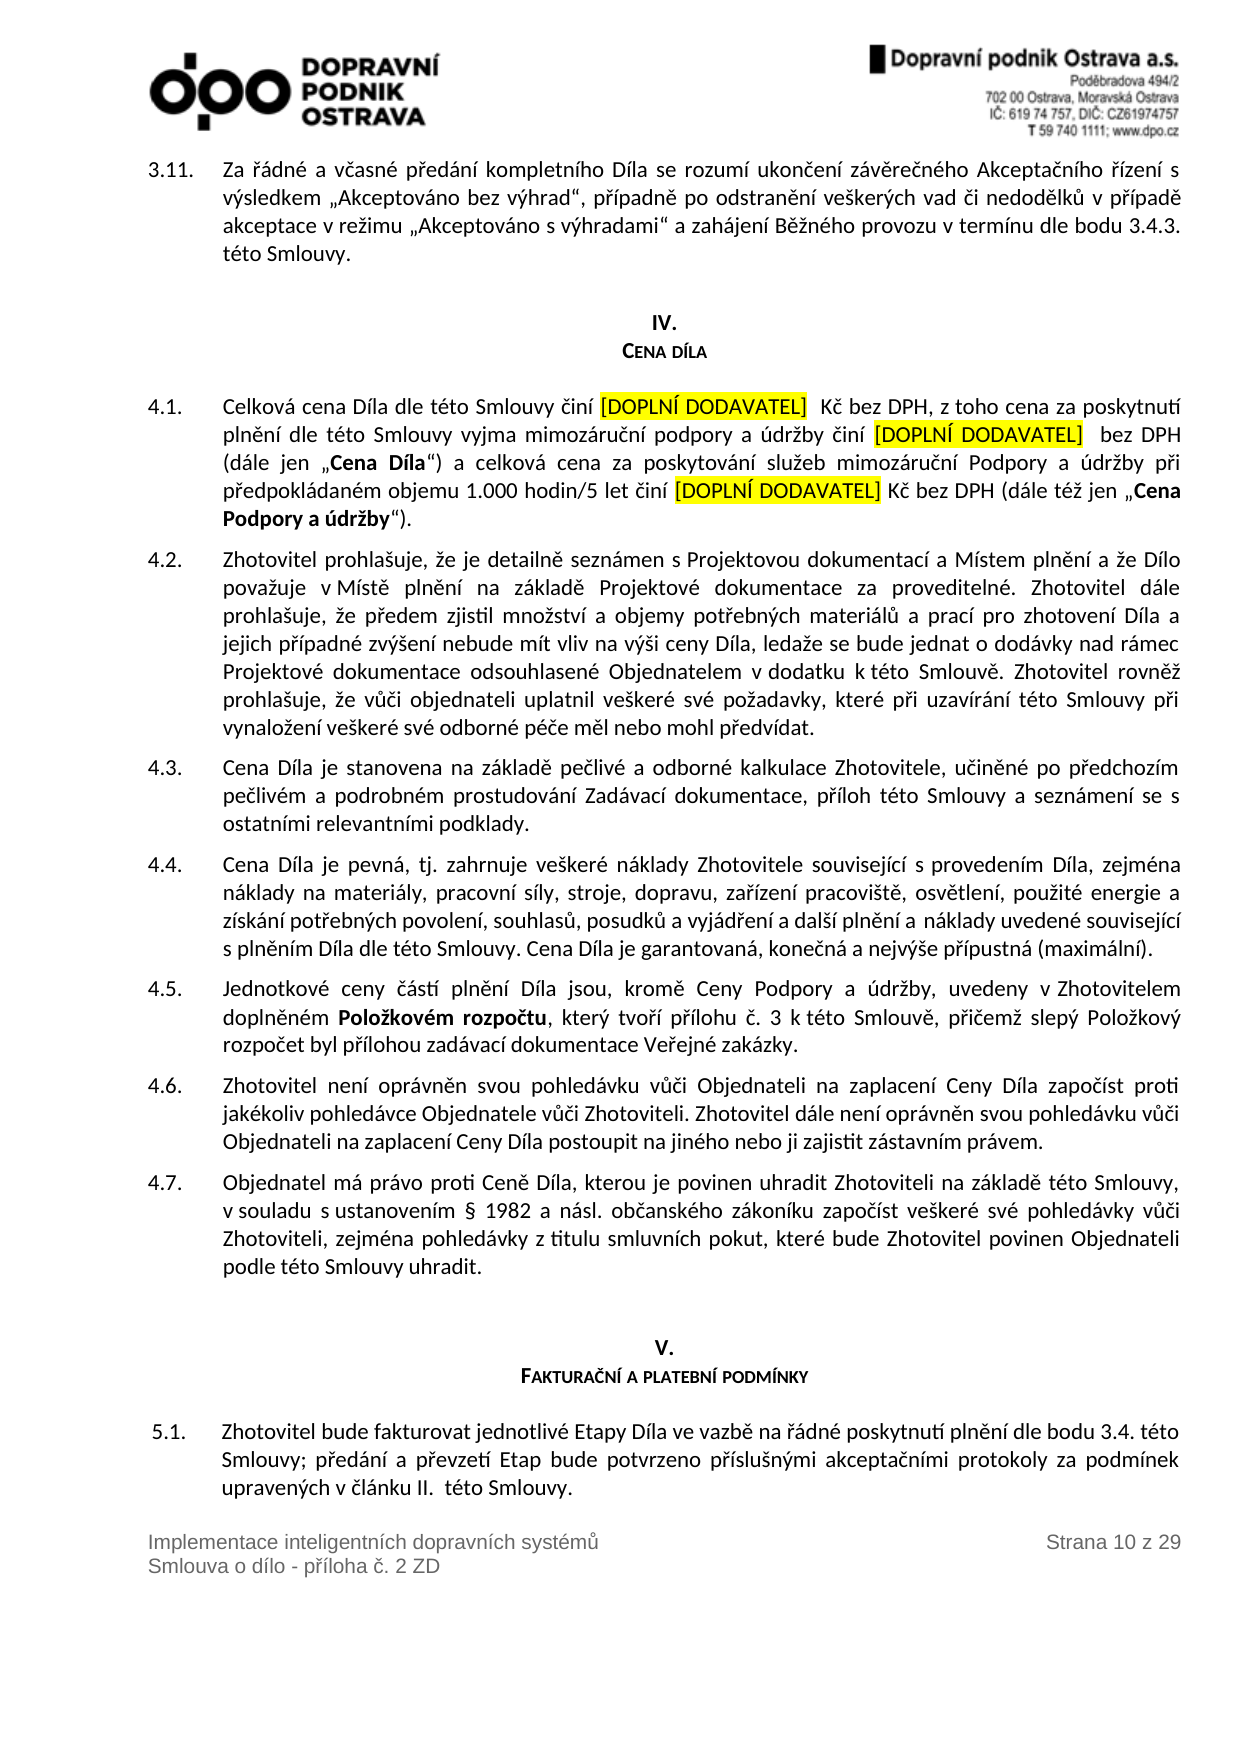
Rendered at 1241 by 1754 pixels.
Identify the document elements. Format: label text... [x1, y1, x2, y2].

text Cena díla [148, 336, 1181, 364]
list Cena Díla je stanovena na základě pečlivé a odborné kalkulace Zhotovitele, učiněné po předchozím pečlivém a podrobném prostudování Zadávací dokumentace, příloh této Smlouvy a seznámení se s ostatními relevantními podklady. [148, 753, 1181, 837]
text IV. [148, 308, 1181, 336]
text V. [148, 1333, 1181, 1361]
picture [867, 42, 1182, 142]
list Za řádné a včasné předání kompletního Díla se rozumí ukončení závěrečného Akceptačního řízení s výsledkem „Akceptováno bez výhrad“, případně po odstranění veškerých vad či nedodělků v případě akceptace v režimu „Akceptováno s výhradami“ a zahájení Běžného provozu v termínu dle bodu 3.4.3. této Smlouvy. [148, 156, 1181, 268]
list Celková cena Díla dle této Smlouvy činí [DOPLNÍ DODAVATEL] Kč bez DPH, z toho cena za poskytnutí plnění dle této Smlouvy vyjma mimozáruční podpory a údržby činí [DOPLNÍ DODAVATEL] bez DPH (dále jen „Cena Díla“) a celková cena za poskytování služeb mimozáruční Podpory a údržby při předpokládaném objemu 1.000 hodin/5 let činí [DOPLNÍ DODAVATEL] Kč bez DPH (dále též jen „Cena Podpory a údržby“). [148, 392, 1181, 532]
list Zhotovitel není oprávněn svou pohledávku vůči Objednateli na zaplacení Ceny Díla započíst proti jakékoliv pohledávce Objednatele vůči Zhotoviteli. Zhotovitel dále není oprávněn svou pohledávku vůči Objednateli na zaplacení Ceny Díla postoupit na jiného nebo ji zajistit zástavním právem. [148, 1071, 1181, 1155]
list Zhotovitel bude fakturovat jednotlivé Etapy Díla ve vazbě na řádné poskytnutí plnění dle bodu 3.4. této Smlouvy; předání a převzetí Etap bude potvrzeno příslušnými akceptačními protokoly za podmínek upravených v článku II. této Smlouvy. [151, 1417, 1181, 1501]
picture [147, 50, 444, 134]
list Zhotovitel prohlašuje, že je detailně seznámen s Projektovou dokumentací a Místem plnění a že Dílo považuje v Místě plnění na základě Projektové dokumentace za proveditelné. Zhotovitel dále prohlašuje, že předem zjistil množství a objemy potřebných materiálů a prací pro zhotovení Díla a jejich případné zvýšení nebude mít vliv na výši ceny Díla, ledaže se bude jednat o dodávky nad rámec Projektové dokumentace odsouhlasené Objednatelem v dodatku k této Smlouvě. Zhotovitel rovněž prohlašuje, že vůči objednateli uplatnil veškeré své požadavky, které při uzavírání této Smlouvy při vynaložení veškeré své odborné péče měl nebo mohl předvídat. [148, 545, 1181, 741]
list Jednotkové ceny částí plnění Díla jsou, kromě Ceny Podpory a údržby, uvedeny v Zhotovitelem doplněném Položkovém rozpočtu, který tvoří přílohu č. 3 k této Smlouvě, přičemž slepý Položkový rozpočet byl přílohou zadávací dokumentace Veřejné zakázky. [148, 974, 1181, 1059]
list Cena Díla je pevná, tj. zahrnuje veškeré náklady Zhotovitele související s provedením Díla, zejména náklady na materiály, pracovní síly, stroje, dopravu, zařízení pracoviště, osvětlení, použité energie a získání potřebných povolení, souhlasů, posudků a vyjádření a další plnění a náklady uvedené související s plněním Díla dle této Smlouvy. Cena Díla je garantovaná, konečná a nejvýše přípustná (maximální). [148, 850, 1181, 962]
text Fakturační a platební podmínky [148, 1361, 1181, 1389]
list Objednatel má právo proti Ceně Díla, kterou je povinen uhradit Zhotoviteli na základě této Smlouvy, v souladu s ustanovením § 1982 a násl. občanského zákoníku započíst veškeré své pohledávky vůči Zhotoviteli, zejména pohledávky z titulu smluvních pokut, které bude Zhotovitel povinen Objednateli podle této Smlouvy uhradit. [148, 1168, 1181, 1280]
